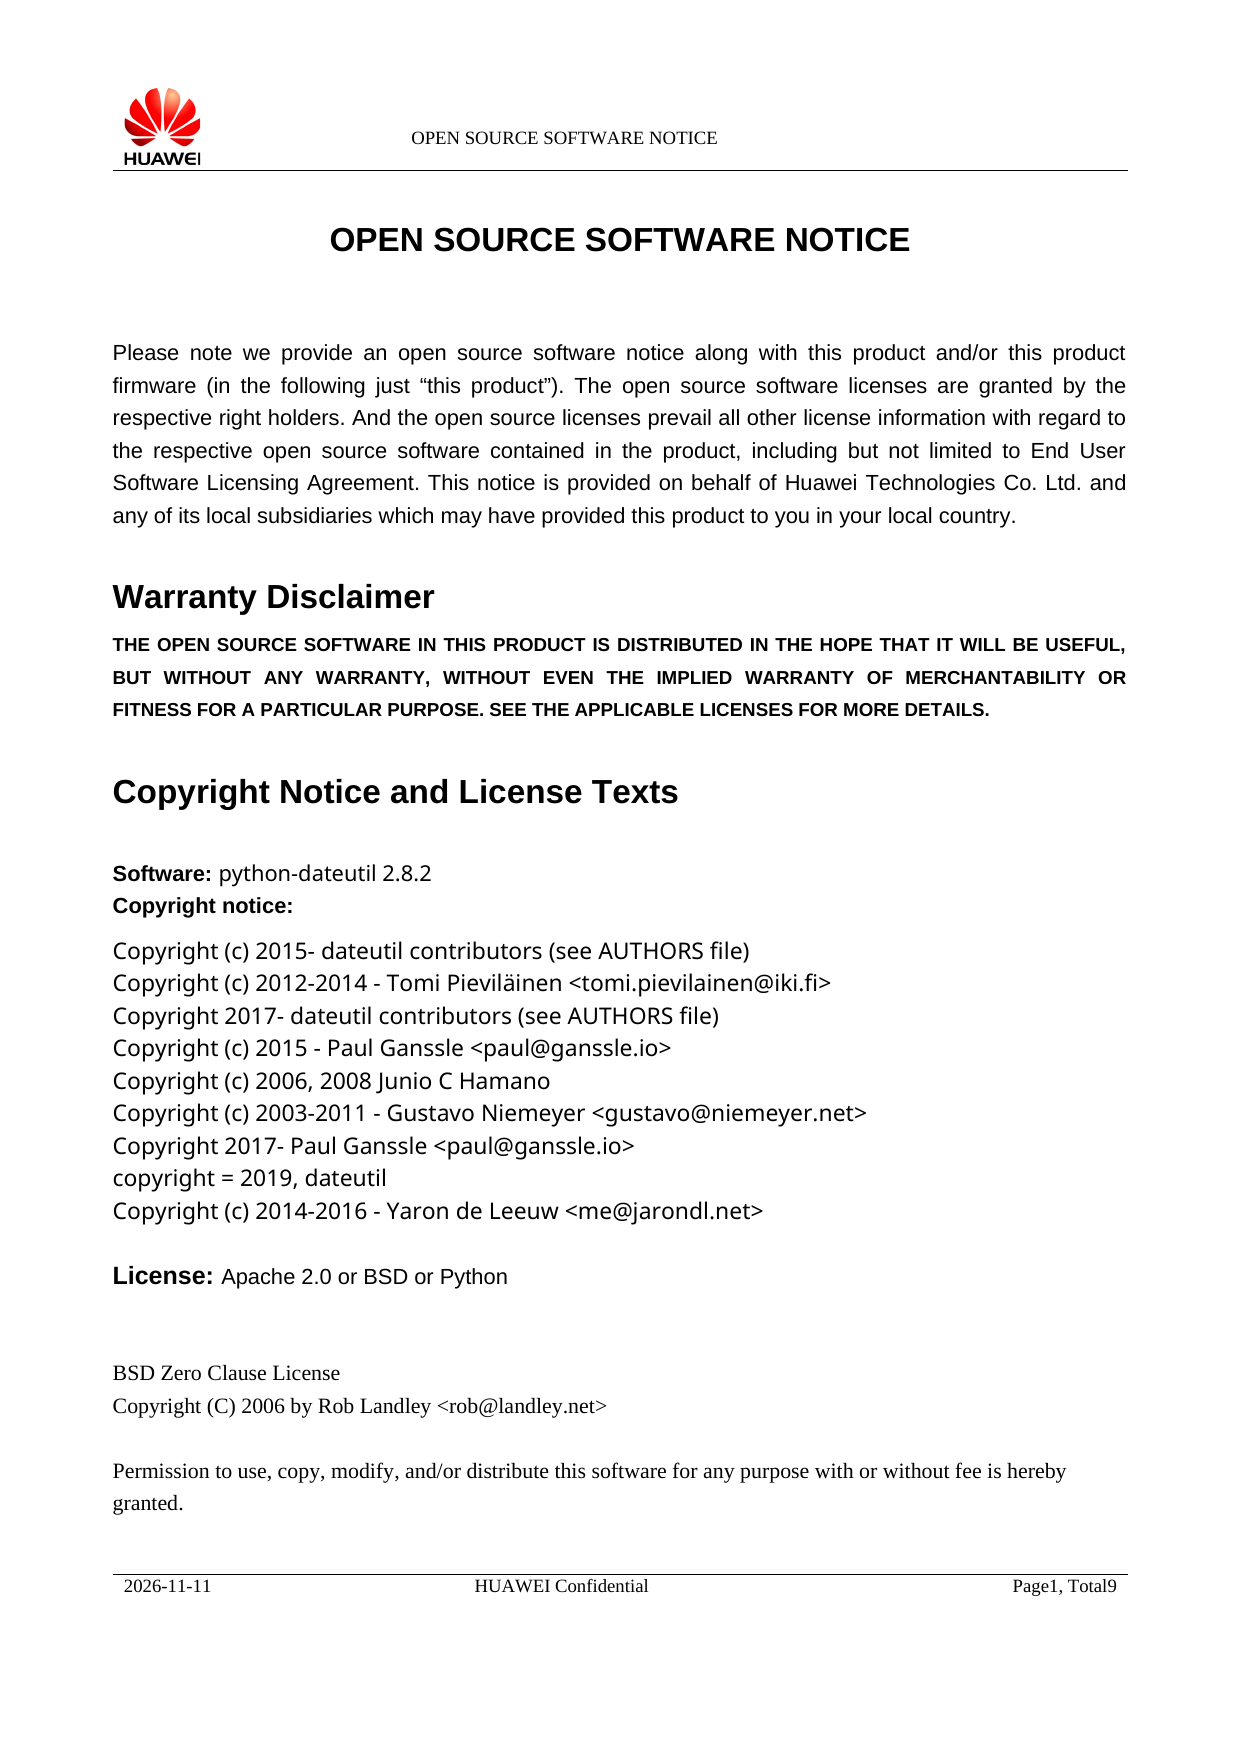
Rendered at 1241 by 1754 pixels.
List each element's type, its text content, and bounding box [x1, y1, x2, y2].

text Copyright notice: [112, 889, 1128, 921]
text OPEN SOURCE SOFTWARE NOTICE [112, 206, 1128, 271]
text Copyright Notice and License Texts [112, 759, 1128, 824]
text The open source software in this product is distributed in the hope that it will be useful, but WITHOUT ANY WARRANTY, without even the implied warranty of MERCHANTABILITY or FITNESS FOR A PARTICULAR PURPOSE. See the applicable licenses for more details. [112, 629, 1128, 726]
text Copyright (c) 2015- dateutil contributors (see AUTHORS file) Copyright (c) 2012-2014 - Tomi Pieviläinen <tomi.pievilainen@iki.fi> Copyright 2017- dateutil contributors (see AUTHORS file) Copyright (c) 2015 - Paul Ganssle <paul@ganssle.io> Copyright (c) 2006, 2008 Junio C Hamano Copyright (c) 2003-2011 - Gustavo Niemeyer <gustavo@niemeyer.net> Copyright 2017- Paul Ganssle <paul@ganssle.io> copyright = 2019, dateutil Copyright (c) 2014-2016 - Yaron de Leeuw <me@jarondl.net> [112, 934, 1128, 1259]
text License: Apache 2.0 or BSD or Python [112, 1259, 1128, 1291]
text Warranty Disclaimer [112, 564, 1128, 629]
picture [124, 88, 201, 165]
text Please note we provide an open source software notice along with this product and/or this product firmware (in the following just “this product”). The open source software licenses are granted by the respective right holders. And the open source licenses prevail all other license information with regard to the respective open source software contained in the product, including but not limited to End User Software Licensing Agreement. This notice is provided on behalf of Huawei Technologies Co. Ltd. and any of its local subsidiaries which may have provided this product to you in your local country. [112, 336, 1128, 531]
title Software: python-dateutil 2.8.2 [112, 856, 1128, 889]
